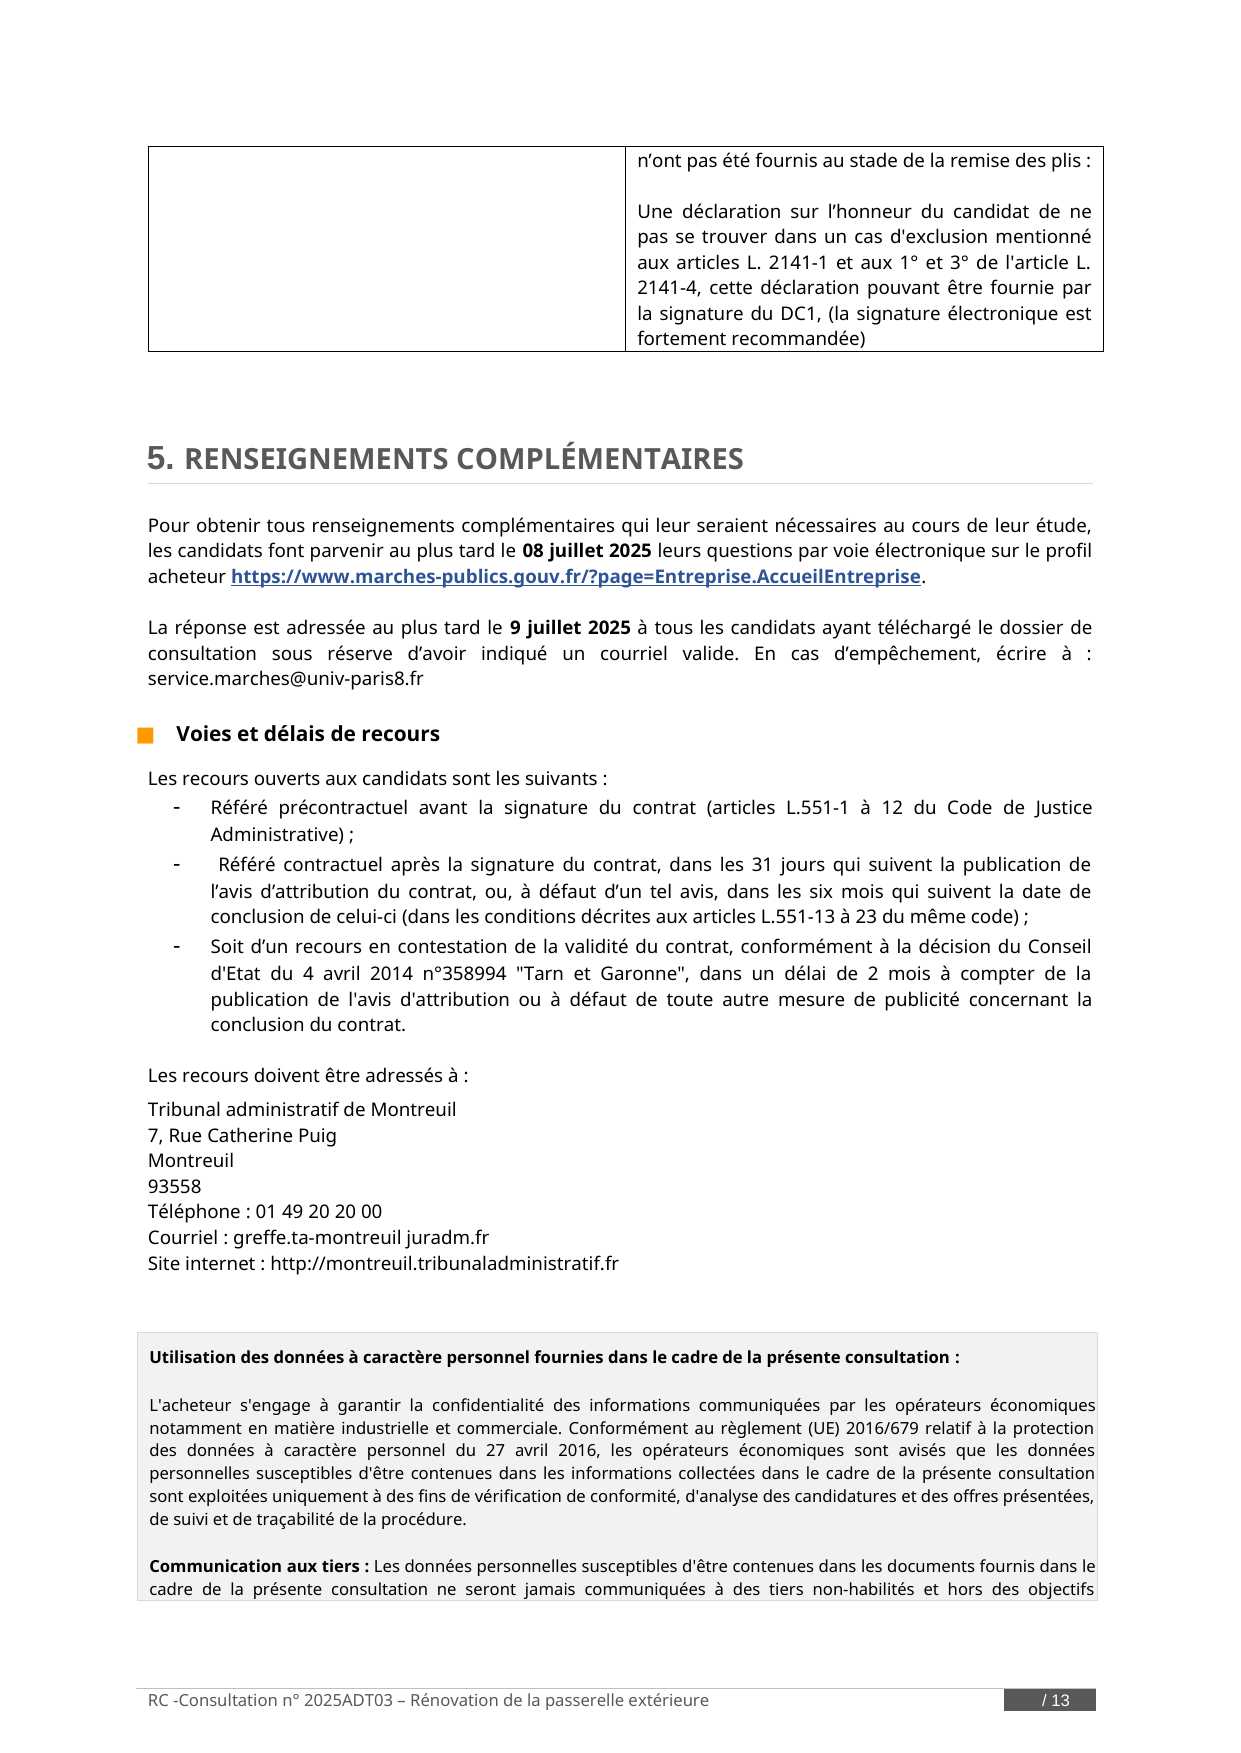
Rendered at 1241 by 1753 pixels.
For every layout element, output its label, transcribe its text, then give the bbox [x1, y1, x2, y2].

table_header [138, 1333, 1097, 1600]
text Courriel : greffe.ta-montreuil juradm.fr [148, 1224, 1093, 1250]
text Pour obtenir tous renseignements complémentaires qui leur seraient nécessaires au cours de leur étude, les candidats font parvenir au plus tard le 08 juillet 2025 leurs questions par voie électronique sur le profil acheteur https://www.marches-publics.gouv.fr/?page=Entreprise.AccueilEntreprise. [148, 512, 1093, 589]
text La réponse est adressée au plus tard le 9 juillet 2025 à tous les candidats ayant téléchargé le dossier de consultation sous réserve d’avoir indiqué un courriel valide. En cas d’empêchement, écrire à : service.marches@univ-paris8.fr [148, 614, 1093, 691]
text 7, Rue Catherine Puig [148, 1122, 1093, 1148]
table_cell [149, 147, 625, 351]
list Référé contractuel après la signature du contrat, dans les 31 jours qui suivent la publication de l’avis d’attribution du contrat, ou, à défaut d’un tel avis, dans les six mois qui suivent la date de conclusion de celui-ci (dans les conditions décrites aux articles L.551-13 à 23 du même code) ; [173, 847, 1093, 929]
text Montreuil [148, 1148, 1093, 1173]
text Tribunal administratif de Montreuil [148, 1097, 1093, 1122]
text Site internet : http://montreuil.tribunaladministratif.fr [148, 1250, 1093, 1275]
text Téléphone : 01 49 20 20 00 [148, 1199, 1093, 1224]
list Soit d’un recours en contestation de la validité du contrat, conformément à la décision du Conseil d'Etat du 4 avril 2014 n°358994 "Tarn et Garonne", dans un délai de 2 mois à compter de la publication de l'avis d'attribution ou à défaut de toute autre mesure de publicité concernant la conclusion du contrat. [173, 929, 1093, 1037]
list RENSEIGNEMENTS COMPLÉMENTAIRES [147, 438, 1105, 478]
list Voies et délais de recours [135, 719, 1105, 748]
text Les recours doivent être adressés à : [148, 1063, 1093, 1088]
text Les recours ouverts aux candidats sont les suivants : [148, 765, 1093, 790]
list Référé précontractuel avant la signature du contrat (articles L.551-1 à 12 du Code de Justice Administrative) ; [173, 790, 1093, 847]
text 93558 [148, 1173, 1093, 1199]
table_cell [626, 147, 1103, 351]
